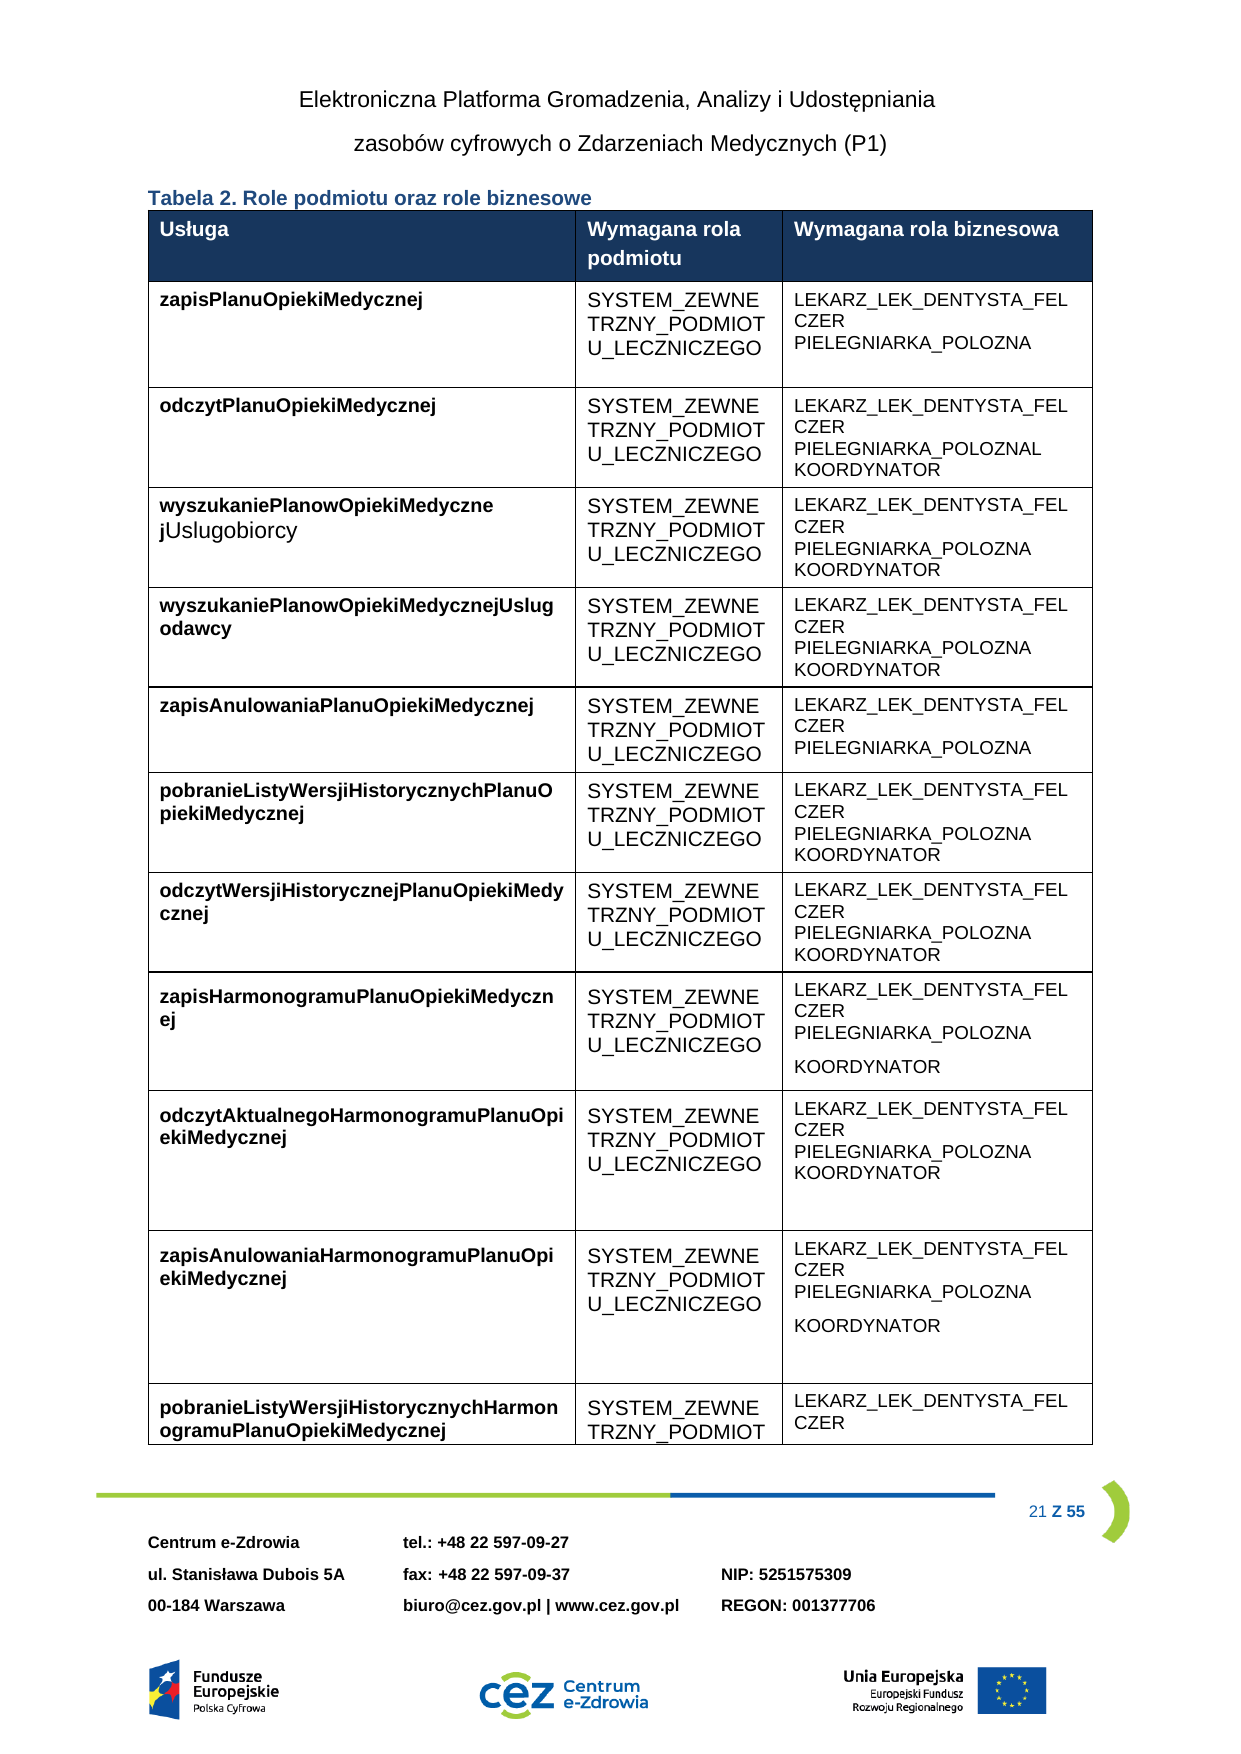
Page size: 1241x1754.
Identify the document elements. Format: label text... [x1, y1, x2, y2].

table_cell LEKARZ_LEK_DENTYSTA_FELCZER PIELEGNIARKA_POLOZNA KOORDYNATOR [783, 1384, 1092, 1444]
picture [835, 1666, 1055, 1715]
table_cell wyszukaniePlanowOpiekiMedycznejUslugobiorcy [149, 488, 575, 587]
picture [477, 1671, 649, 1719]
table_cell LEKARZ_LEK_DENTYSTA_FELCZER PIELEGNIARKA_POLOZNA KOORDYNATOR [783, 773, 1092, 872]
table_cell zapisAnulowaniaPlanuOpiekiMedycznej [149, 688, 575, 772]
table_cell LEKARZ_LEK_DENTYSTA_FELCZER PIELEGNIARKA_POLOZNA [783, 688, 1092, 772]
table_cell odczytWersjiHistorycznejPlanuOpiekiMedycznej [149, 873, 575, 971]
table_cell zapisAnulowaniaHarmonogramuPlanuOpiekiMedycznej [149, 1231, 575, 1383]
table_cell SYSTEM_ZEWNETRZNY_PODMIOTU_LECZNICZEGO [576, 873, 782, 971]
picture [142, 1657, 285, 1722]
table_cell SYSTEM_ZEWNETRZNY_PODMIOTU_LECZNICZEGO [576, 282, 782, 387]
table_header Wymagana rola podmiotu [576, 211, 782, 281]
table_cell SYSTEM_ZEWNETRZNY_PODMIOTU_LECZNICZEGO [576, 1231, 782, 1383]
table_cell odczytAktualnegoHarmonogramuPlanuOpiekiMedycznej [149, 1091, 575, 1230]
table_cell wyszukaniePlanowOpiekiMedycznejUslugodawcy [149, 588, 575, 686]
table_cell LEKARZ_LEK_DENTYSTA_FELCZER PIELEGNIARKA_POLOZNAL KOORDYNATOR [783, 388, 1092, 487]
table_cell SYSTEM_ZEWNETRZNY_PODMIOTU_LECZNICZEGO [576, 388, 782, 487]
table_cell zapisPlanuOpiekiMedycznej [149, 282, 575, 387]
table_cell SYSTEM_ZEWNETRZNY_PODMIOTU_LECZNICZEGO [576, 973, 782, 1090]
table_cell SYSTEM_ZEWNETRZNY_PODMIOTU_LECZNICZEGO [576, 773, 782, 872]
table_cell LEKARZ_LEK_DENTYSTA_FELCZER PIELEGNIARKA_POLOZNA KOORDYNATOR [783, 873, 1092, 971]
table_cell LEKARZ_LEK_DENTYSTA_FELCZER PIELEGNIARKA_POLOZNA KOORDYNATOR [783, 488, 1092, 587]
table_cell LEKARZ_LEK_DENTYSTA_FELCZER PIELEGNIARKA_POLOZNA KOORDYNATOR [783, 973, 1092, 1090]
text Tabela 2. Role podmiotu oraz role biznesowe [148, 186, 1093, 209]
table_cell LEKARZ_LEK_DENTYSTA_FELCZER PIELEGNIARKA_POLOZNA KOORDYNATOR [783, 588, 1092, 686]
picture [1101, 1480, 1130, 1543]
table_cell zapisHarmonogramuPlanuOpiekiMedycznej [149, 973, 575, 1090]
table_cell LEKARZ_LEK_DENTYSTA_FELCZER PIELEGNIARKA_POLOZNA [783, 282, 1092, 387]
table_cell SYSTEM_ZEWNETRZNY_PODMIOTU_LECZNICZEGO [576, 1091, 782, 1230]
table_cell odczytPlanuOpiekiMedycznej [149, 388, 575, 487]
table_cell pobranieListyWersjiHistorycznychPlanuOpiekiMedycznej [149, 773, 575, 872]
table_cell LEKARZ_LEK_DENTYSTA_FELCZER PIELEGNIARKA_POLOZNA KOORDYNATOR [783, 1091, 1092, 1230]
table_header Wymagana rola biznesowa [783, 211, 1092, 281]
table_cell pobranieListyWersjiHistorycznychHarmonogramuPlanuOpiekiMedycznej [149, 1384, 575, 1444]
table_cell LEKARZ_LEK_DENTYSTA_FELCZER PIELEGNIARKA_POLOZNA KOORDYNATOR [783, 1231, 1092, 1383]
table_cell SYSTEM_ZEWNETRZNY_PODMIOTU_LECZNICZEGO [576, 1384, 782, 1444]
table_cell SYSTEM_ZEWNETRZNY_PODMIOTU_LECZNICZEGO [576, 588, 782, 686]
table_header Usługa [149, 211, 575, 281]
table_cell SYSTEM_ZEWNETRZNY_PODMIOTU_LECZNICZEGO [576, 488, 782, 587]
table_cell SYSTEM_ZEWNETRZNY_PODMIOTU_LECZNICZEGO [576, 688, 782, 772]
